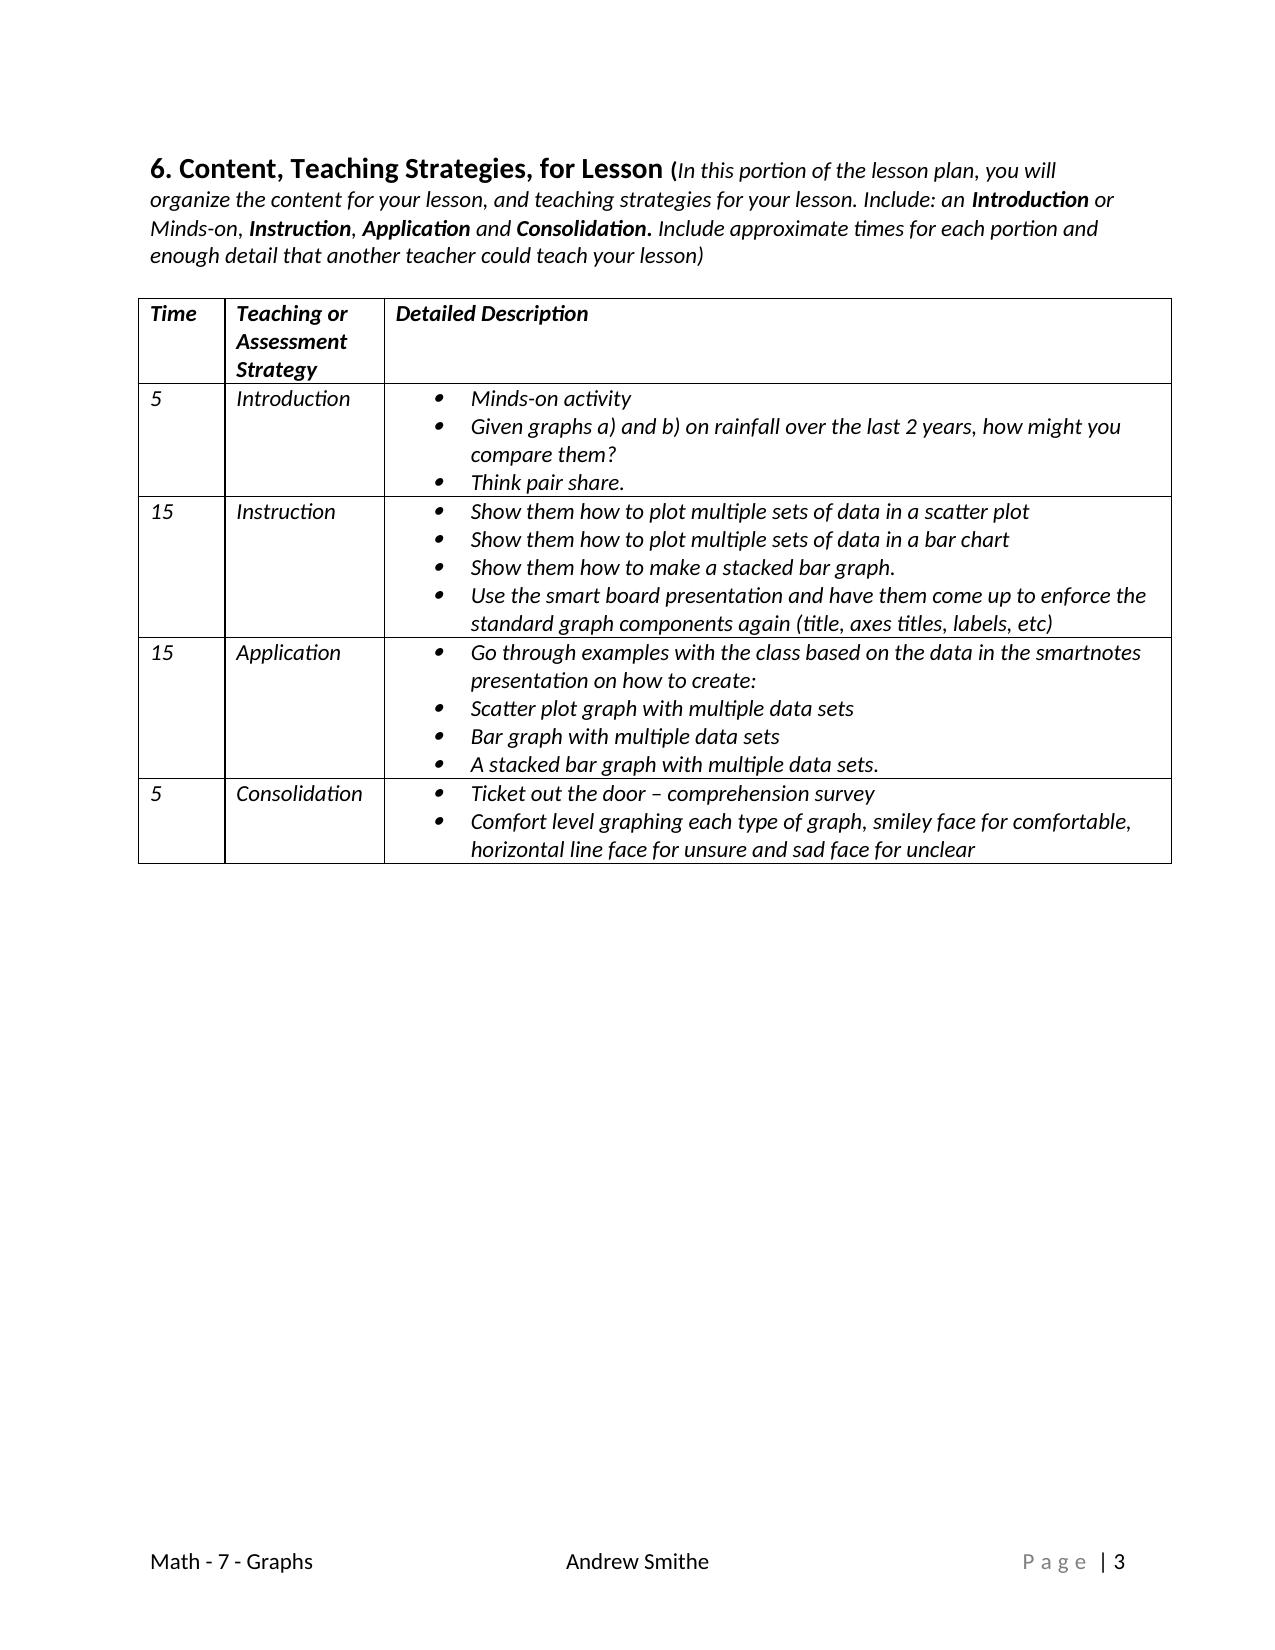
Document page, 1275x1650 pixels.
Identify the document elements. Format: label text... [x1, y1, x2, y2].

table_cell Show them how to plot multiple sets of data in a scatter plot Show them how to plot multiple sets of data in a bar chart Show them how to make a stacked bar graph. Use the smart board presentation and have them come up to enforce the standard graph components again (title, axes titles, labels, etc) [385, 497, 1171, 637]
table_cell 15 [139, 497, 224, 637]
table_cell Instruction [226, 497, 384, 637]
table_header Teaching or Assessment Strategy [226, 299, 384, 383]
table_header Time [139, 299, 224, 383]
table_header Detailed Description [385, 299, 1171, 383]
table_cell 15 [139, 638, 224, 778]
table_cell Consolidation [226, 779, 384, 863]
table_cell Go through examples with the class based on the data in the smartnotes presentation on how to create: Scatter plot graph with multiple data sets Bar graph with multiple data sets A stacked bar graph with multiple data sets. [385, 638, 1171, 778]
table_cell Introduction [226, 384, 384, 496]
table_cell Ticket out the door – comprehension survey Comfort level graphing each type of graph, smiley face for comfortable, horizontal line face for unsure and sad face for unclear [385, 779, 1171, 863]
table_cell Application [226, 638, 384, 778]
table_cell 5 [139, 779, 224, 863]
table_cell 5 [139, 384, 224, 496]
table_cell Minds-on activity Given graphs a) and b) on rainfall over the last 2 years, how might you compare them? Think pair share. [385, 384, 1171, 496]
text 6. Content, Teaching Strategies, for Lesson (In this portion of the lesson plan, you will organize the content for your lesson, and teaching strategies for your lesson. Include: an Introduction or Minds-on, Instruction, Application and Consolidation. Include approximate times for each portion and enough detail that another teacher could teach your lesson) [150, 150, 1125, 270]
